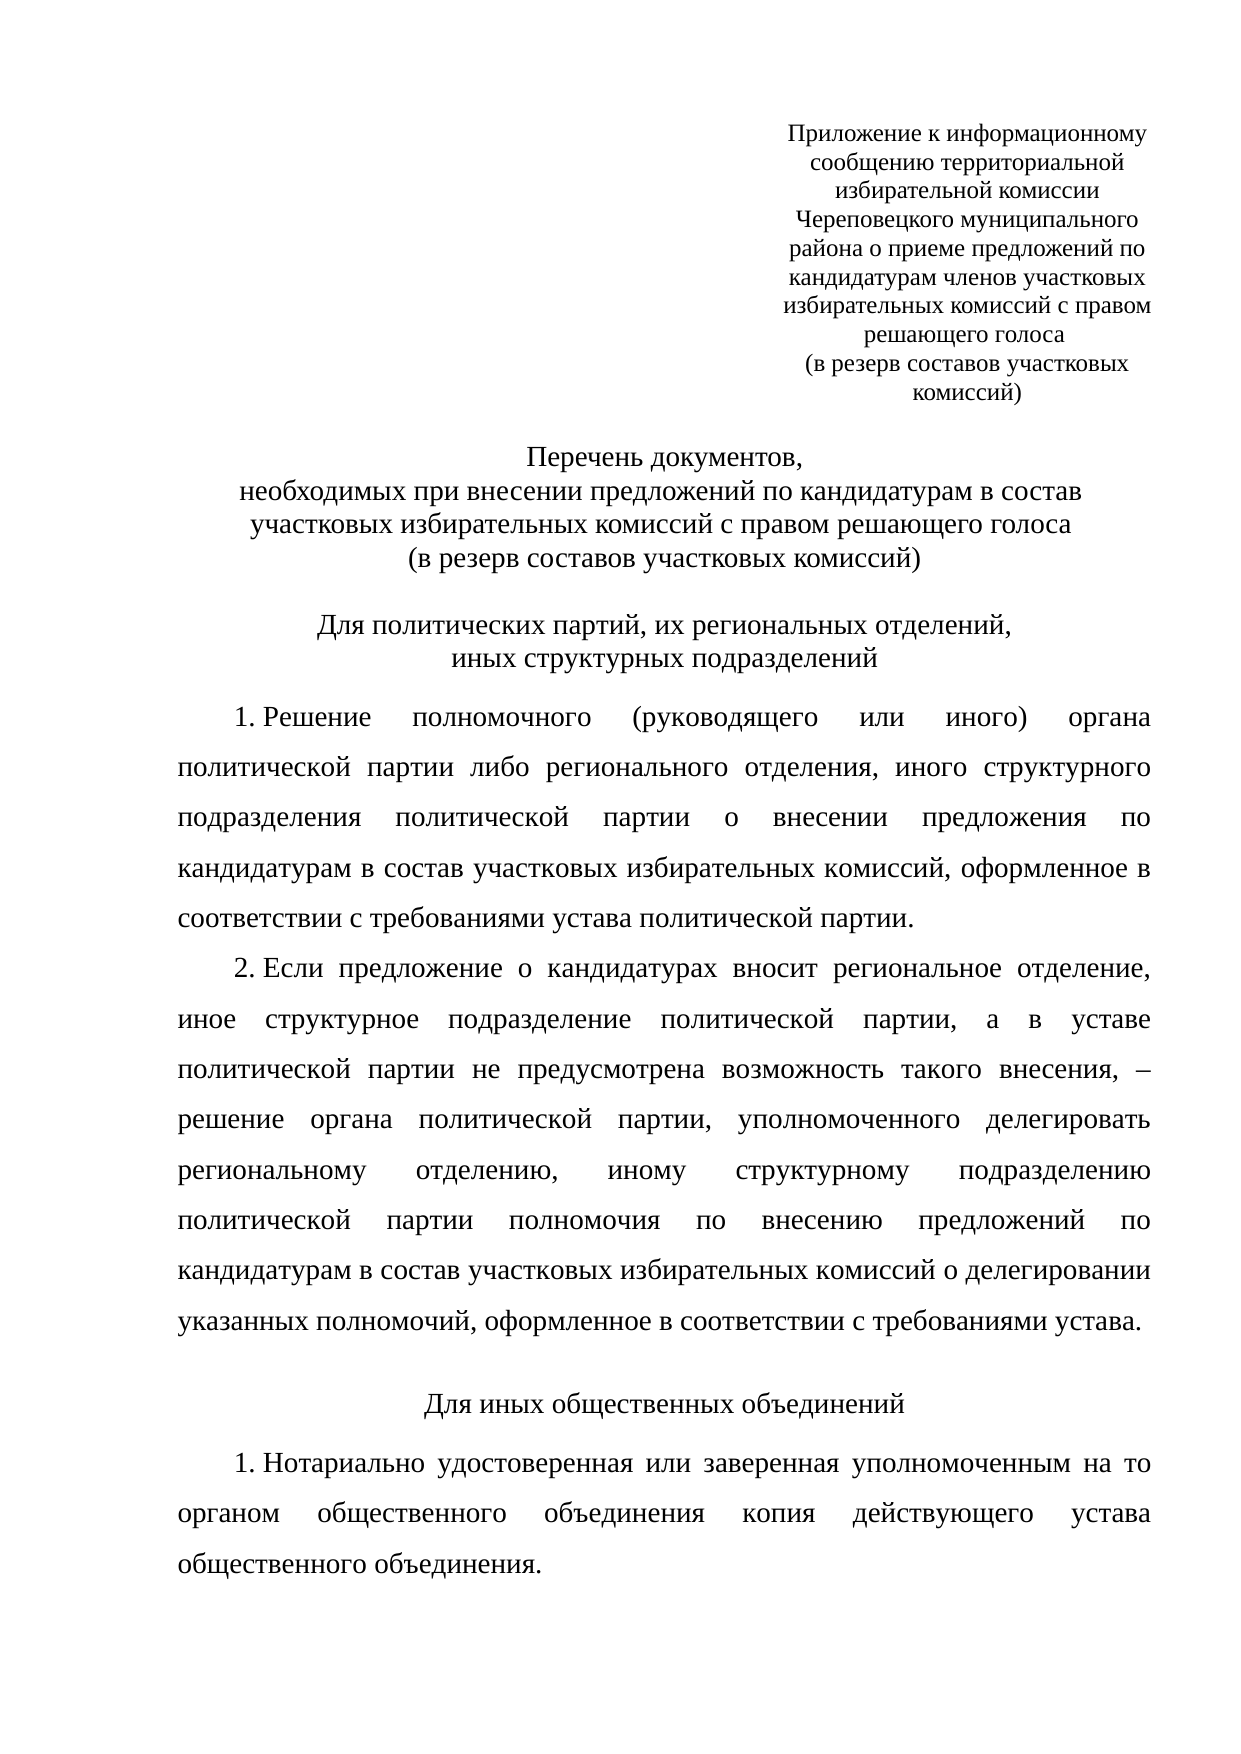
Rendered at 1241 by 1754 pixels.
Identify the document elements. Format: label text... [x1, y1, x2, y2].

text 1. Решение полномочного (руководящего или иного) органа политической партии либо регионального отделения, иного структурного подразделения политической партии о внесении предложения по кандидатурам в состав участковых избирательных комиссий, оформленное в соответствии с требованиями устава политической партии. [177, 699, 1152, 934]
text Для иных общественных объединений [177, 1387, 1152, 1420]
text иных структурных подразделений [177, 640, 1152, 674]
text 2. Если предложение о кандидатурах вносит региональное отделение, иное структурное подразделение политической партии, а в уставе политической партии не предусмотрена возможность такого внесения, – решение органа политической партии, уполномоченного делегировать региональному отделению, иному структурному подразделению политической партии полномочия по внесению предложений по кандидатурам в состав участковых избирательных комиссий о делегировании указанных полномочий, оформленное в соответствии с требованиями устава. [177, 951, 1152, 1336]
text 1. Нотариально удостоверенная или заверенная уполномоченным на то органом общественного объединения копия действующего устава общественного объединения. [177, 1445, 1152, 1579]
subtitle необходимых при внесении предложений по кандидатурам в состав участковых избирательных комиссий с правом решающего голоса (в резерв составов участковых комиссий) [177, 473, 1152, 573]
text Для политических партий, их региональных отделений, [177, 607, 1152, 640]
subtitle Приложение к информационному сообщению территориальной избирательной комиссии Череповецкого муниципального района о приеме предложений по кандидатурам членов участковых избирательных комиссий с правом решающего голоса (в резерв составов участковых комиссий) [783, 118, 1152, 406]
subtitle Перечень документов, [177, 439, 1152, 473]
